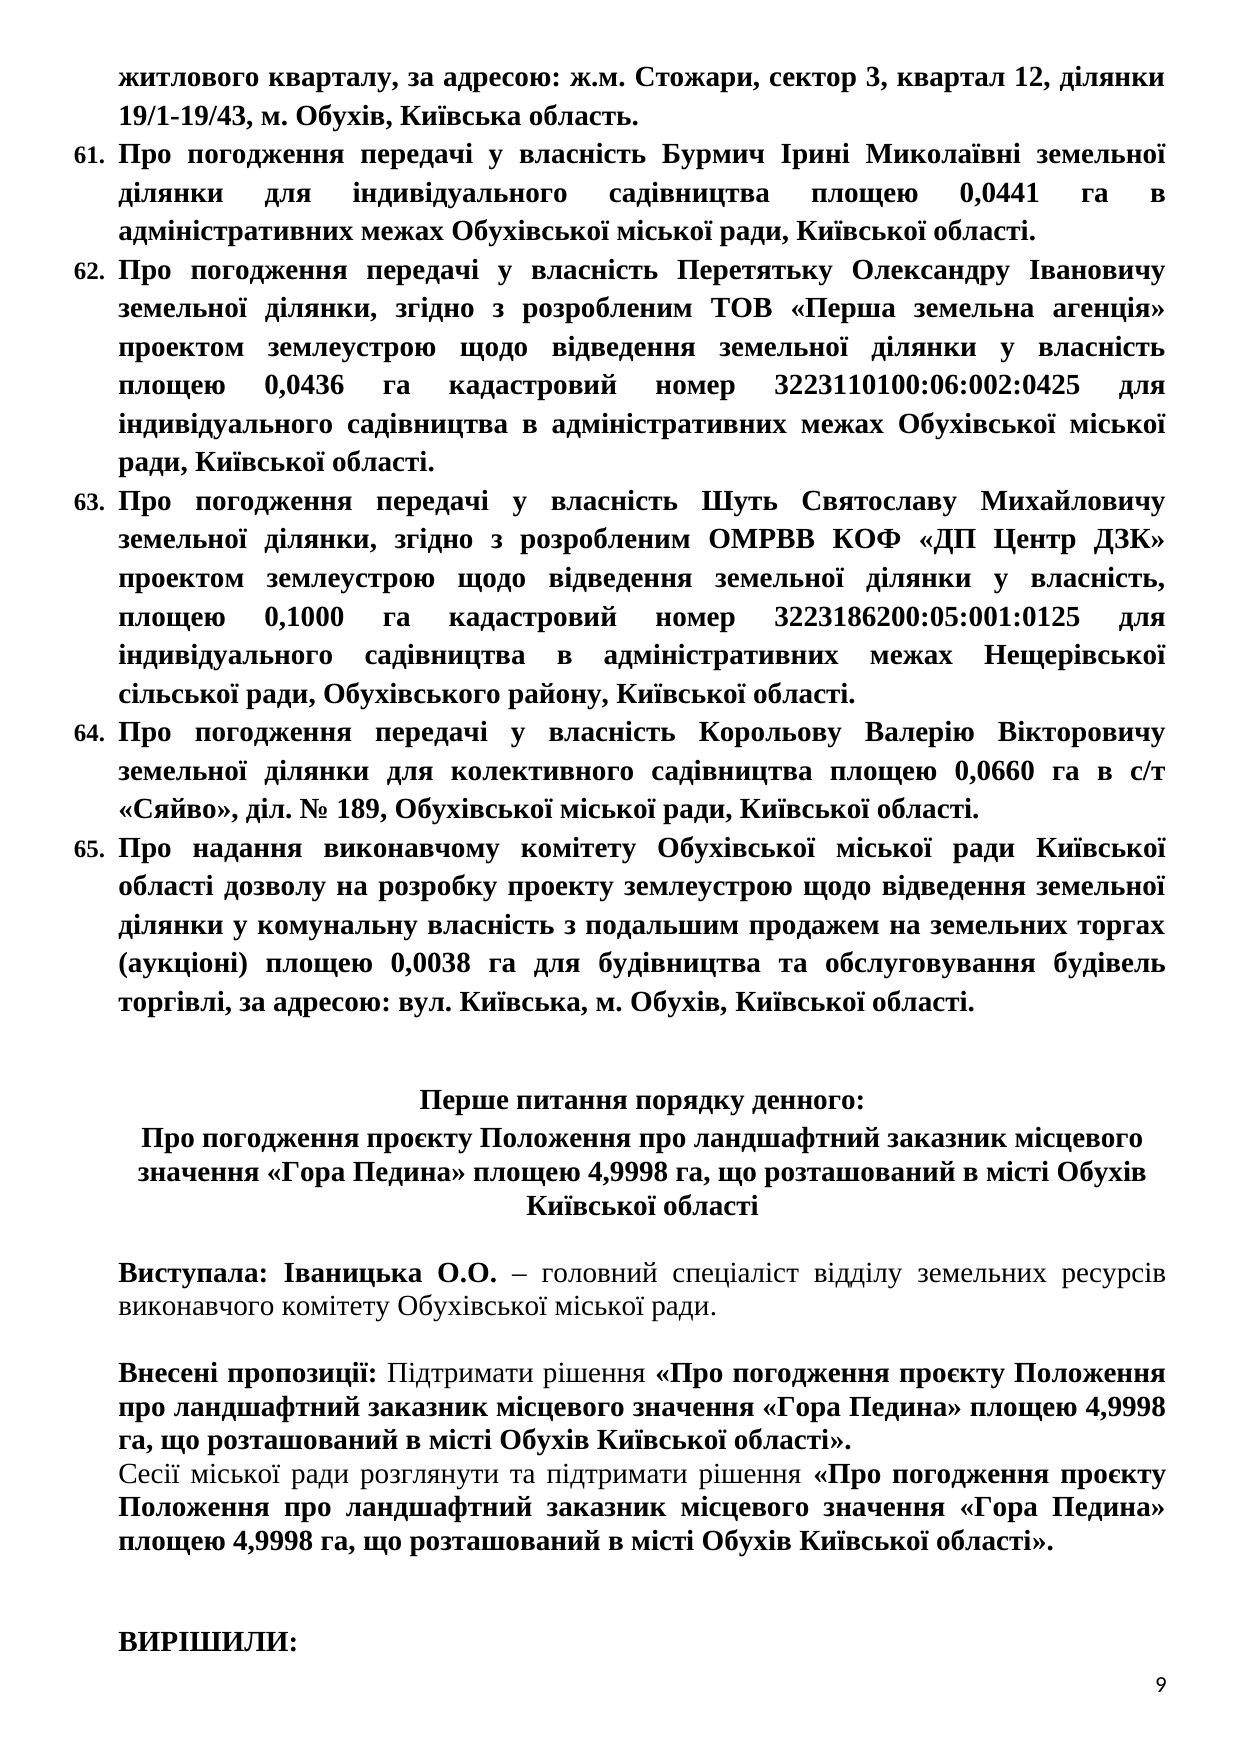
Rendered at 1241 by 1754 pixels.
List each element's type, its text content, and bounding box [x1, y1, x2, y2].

list Про погодження передачі у власність Бурмич Ірині Миколаївні земельної ділянки для індивідуального садівництва площею 0,0441 га в адміністративних межах Обухівської міської ради, Київської області. [74, 136, 1167, 247]
text Перше питання порядку денного: [118, 1082, 1167, 1116]
list Про погодження передачі у власність Шуть Святославу Михайловичу земельної ділянки, згідно з розробленим ОМРВВ КОФ «ДП Центр ДЗК» проектом землеустрою щодо відведення земельної ділянки у власність, площею 0,1000 га кадастровий номер 3223186200:05:001:0125 для індивідуального садівництва в адміністративних межах Нещерівської сільської ради, Обухівського району, Київської області. [74, 483, 1167, 709]
list Про погодження передачі у власність Перетятьку Олександру Івановичу земельної ділянки, згідно з розробленим ТОВ «Перша земельна агенція» проектом землеустрою щодо відведення земельної ділянки у власність площею 0,0436 га кадастровий номер 3223110100:06:002:0425 для індивідуального садівництва в адміністративних межах Обухівської міської ради, Київської області. [74, 252, 1167, 478]
list ВИРІШИЛИ: [118, 1624, 1167, 1657]
text Внесені пропозиції: Підтримати рішення «Про погодження проєкту Положення про ландшафтний заказник місцевого значення «Гора Педина» площею 4,9998 га, що розташований в місті Обухів Київської області». [118, 1355, 1167, 1456]
text Виступала: Іваницька О.О. – головний спеціаліст відділу земельних ресурсів виконавчого комітету Обухівської міської ради. [118, 1255, 1167, 1322]
list Про надання виконавчому комітету Обухівської міської ради Київської області дозволу на розробку проекту землеустрою щодо відведення земельної ділянки у комунальну власність з подальшим продажем на земельних торгах (аукціоні) площею 0,0038 га для будівництва та обслуговування будівель торгівлі, за адресою: вул. Київська, м. Обухів, Київської області. [74, 830, 1167, 1018]
list Про погодження передачі у власність Корольову Валерію Вікторовичу земельної ділянки для колективного садівництва площею 0,0660 га в с/т «Сяйво», діл. № 189, Обухівської міської ради, Київської області. [74, 714, 1167, 825]
text Сесії міської ради розглянути та підтримати рішення «Про погодження проєкту Положення про ландшафтний заказник місцевого значення «Гора Педина» площею 4,9998 га, що розташований в місті Обухів Київської області». [118, 1456, 1167, 1557]
text Про погодження проєкту Положення про ландшафтний заказник місцевого значення «Гора Педина» площею 4,9998 га, що розташований в місті Обухів Київської області [118, 1121, 1167, 1221]
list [74, 59, 1167, 131]
